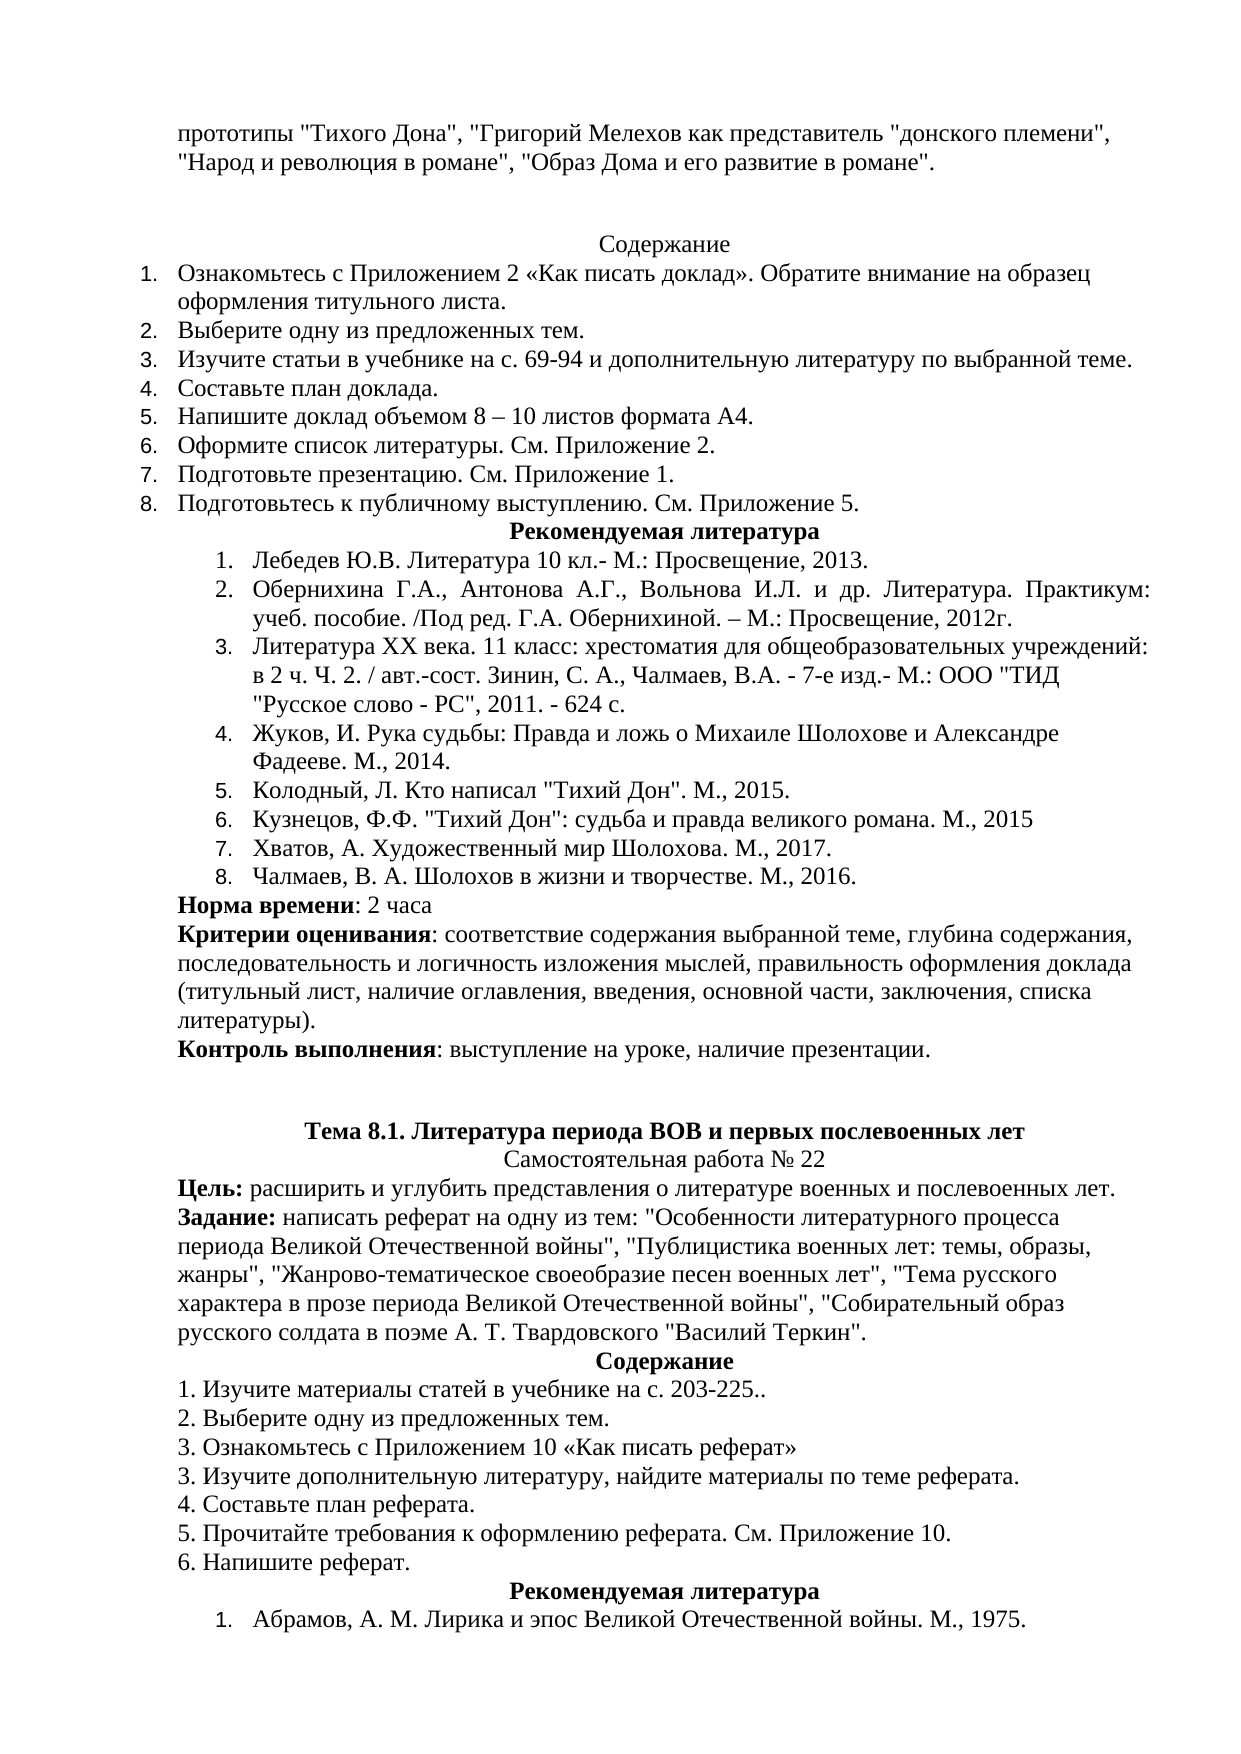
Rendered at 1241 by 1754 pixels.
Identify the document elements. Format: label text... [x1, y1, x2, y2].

list Чалмаев, В. А. Шолохов в жизни и творчестве. М., 2016. [215, 861, 1152, 890]
text Задание: написать реферат на одну из тем: "Особенности литературного процесса периода Великой Отечественной войны", "Публицистика военных лет: темы, образы, жанры", "Жанрово-тематическое своеобразие песен военных лет", "Тема русского характера в прозе периода Великой Отечественной войны", "Собирательный образ русского солдата в поэме А. Т. Твардовского "Василий Теркин". [177, 1202, 1152, 1346]
list Напишите доклад объемом 8 – 10 листов формата А4. [140, 401, 1152, 430]
text 6. Напишите реферат. [177, 1547, 1152, 1576]
text 3. Ознакомьтесь с Приложением 10 «Как писать реферат» [177, 1432, 1152, 1461]
text Норма времени: 2 часа [177, 890, 1152, 919]
text 2. Выберите одну из предложенных тем. [177, 1403, 1152, 1432]
list Хватов, А. Художественный мир Шолохова. М., 2017. [215, 833, 1152, 861]
text Контроль выполнения: выступление на уроке, наличие презентации. [177, 1034, 1152, 1063]
text Содержание [177, 1346, 1152, 1374]
text Самостоятельная работа № 22 [177, 1144, 1152, 1173]
text 3. Изучите дополнительную литературу, найдите материалы по теме реферата. [177, 1461, 1152, 1489]
list Обернихина Г.А., Антонова А.Г., Вольнова И.Л. и др. Литература. Практикум: учеб. пособие. /Под ред. Г.А. Обернихиной. – М.: Просвещение, 2012г. [215, 574, 1152, 631]
text Рекомендуемая литература [177, 1576, 1152, 1604]
list Оформите список литературы. См. Приложение 2. [140, 430, 1152, 459]
list Лебедев Ю.В. Литература 10 кл.- М.: Просвещение, 2013. [215, 545, 1152, 574]
text Содержание [177, 229, 1152, 258]
list Изучите статьи в учебнике на с. 69-94 и дополнительную литературу по выбранной теме. [140, 344, 1152, 373]
text 1. Изучите материалы статей в учебнике на с. 203-225.. [177, 1374, 1152, 1403]
text Критерии оценивания: соответствие содержания выбранной теме, глубина содержания, последовательность и логичность изложения мыслей, правильность оформления доклада (титульный лист, наличие оглавления, введения, основной части, заключения, списка литературы). [177, 919, 1152, 1034]
list Подготовьте презентацию. См. Приложение 1. [140, 459, 1152, 488]
list Подготовьтесь к публичному выступлению. См. Приложение 5. [140, 488, 1152, 516]
text Тема 8.1. Литература периода ВОВ и первых послевоенных лет [177, 1116, 1152, 1144]
list Выберите одну из предложенных тем. [140, 315, 1152, 344]
list Литература ХХ века. 11 класс: хрестоматия для общеобразовательных учреждений: в 2 ч. Ч. 2. / авт.-сост. Зинин, С. А., Чалмаев, В.А. - 7-е изд.- М.: ООО "ТИД "Русское слово - РС", 2011. - 624 с. [215, 631, 1152, 718]
list Колодный, Л. Кто написал "Тихий Дон". М., 2015. [215, 775, 1152, 804]
text 4. Составьте план реферата. [177, 1489, 1152, 1518]
list Жуков, И. Рука судьбы: Правда и ложь о Михаиле Шолохове и Александре Фадееве. М., 2014. [215, 718, 1152, 775]
text Рекомендуемая литература [177, 516, 1152, 545]
list Ознакомьтесь с Приложением 2 «Как писать доклад». Обратите внимание на образец оформления титульного листа. [140, 258, 1152, 315]
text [177, 118, 1152, 176]
list Составьте план доклада. [140, 373, 1152, 401]
list Абрамов, А. М. Лирика и эпос Великой Отечественной войны. М., 1975. [215, 1604, 1152, 1633]
list Кузнецов, Ф.Ф. "Тихий Дон": судьба и правда великого романа. М., 2015 [215, 804, 1152, 833]
text 5. Прочитайте требования к оформлению реферата. См. Приложение 10. [177, 1518, 1152, 1547]
text Цель: расширить и углубить представления о литературе военных и послевоенных лет. [177, 1173, 1152, 1202]
